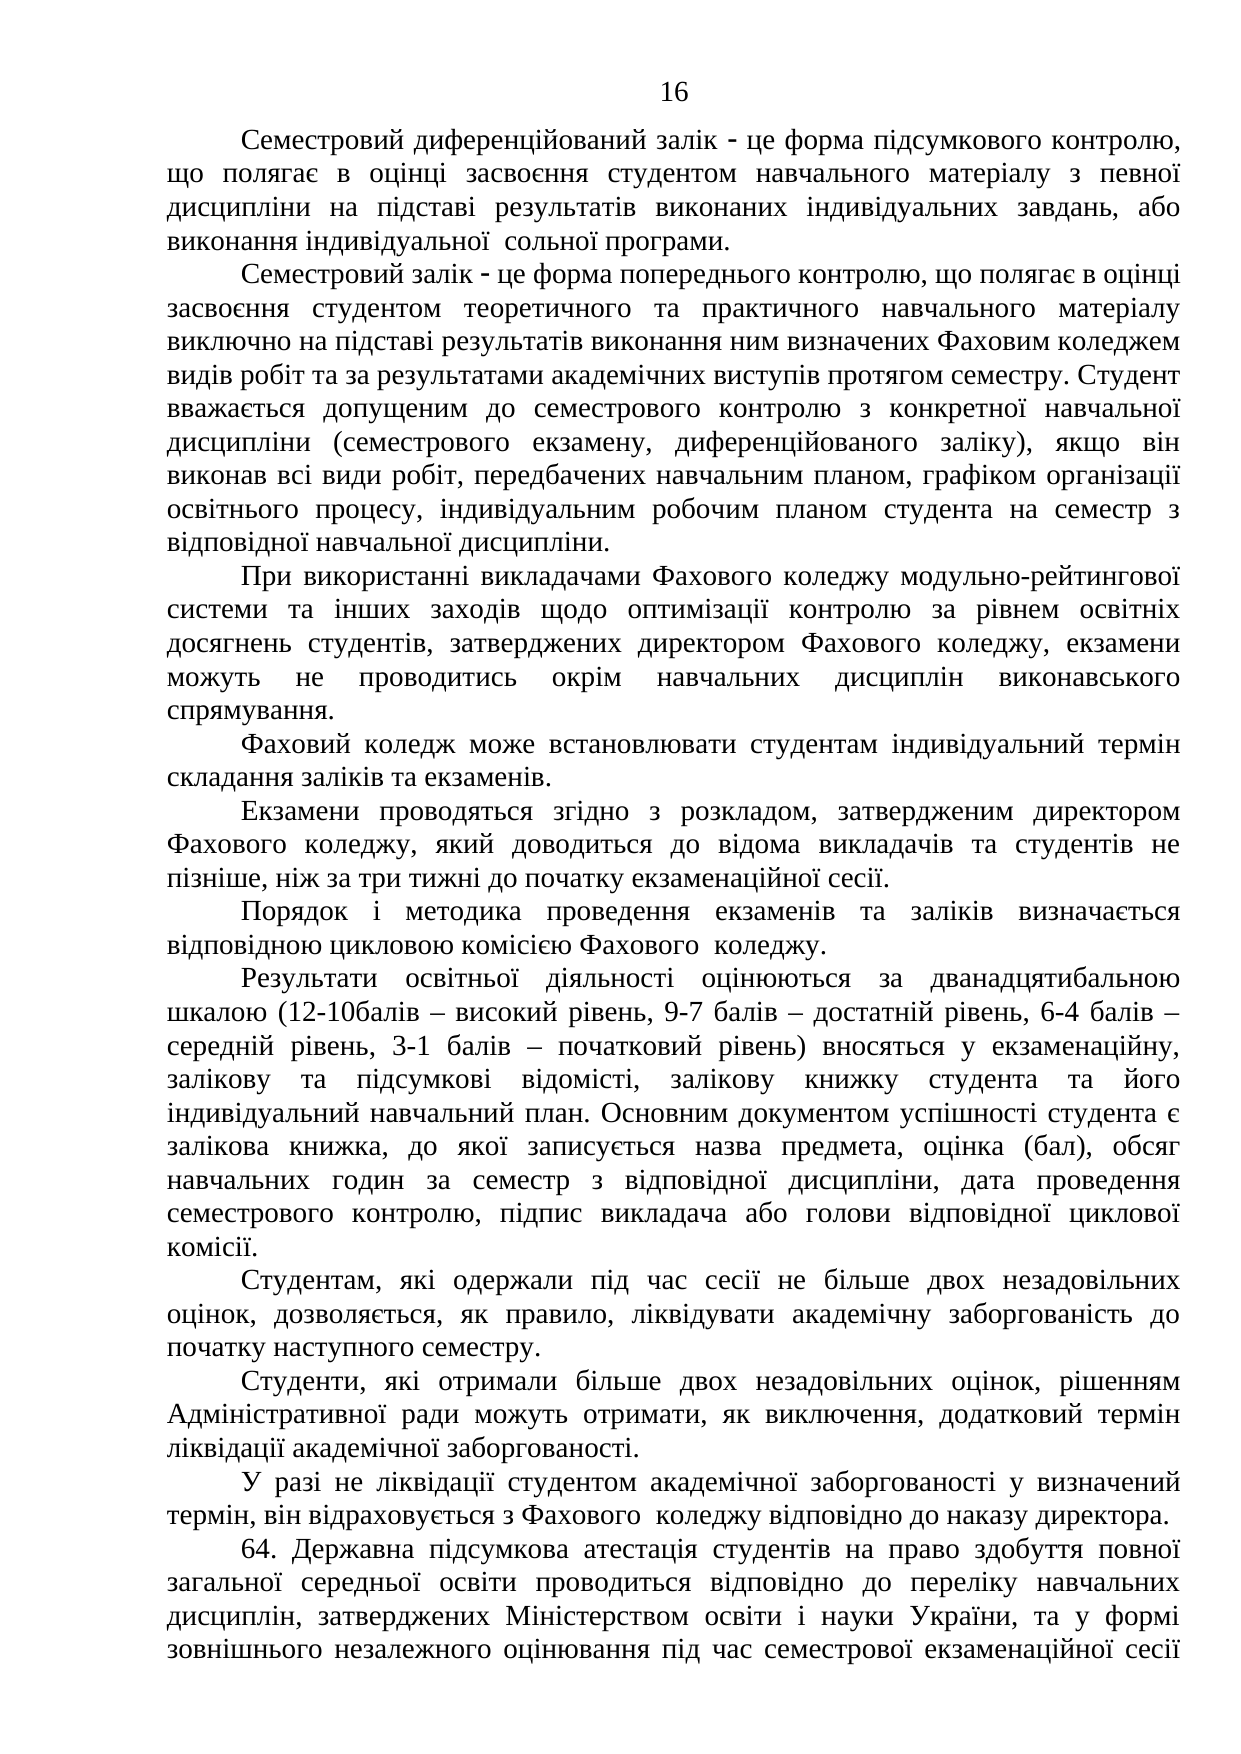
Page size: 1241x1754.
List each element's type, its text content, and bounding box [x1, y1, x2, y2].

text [167, 1531, 1181, 1665]
text Студенти, які отримали більше двох незадовільних оцінок, рішенням Адміністративної ради можуть отримати, як виключення, додатковий термін ліквідації академічної заборгованості. [167, 1363, 1181, 1464]
text Фаховий коледж може встановлювати студентам індивідуальний термін складання заліків та екзаменів. [167, 726, 1181, 793]
text У разі не ліквідації студентом академічної заборгованості у визначений термін, він відраховується з Фахового коледжу відповідно до наказу директора. [167, 1464, 1181, 1531]
text Результати освітньої діяльності оцінюються за дванадцятибальною шкалою (12-10балів – високий рівень, 9-7 балів – достатній рівень, 6-4 балів – середній рівень, 3-1 балів – початковий рівень) вносяться у екзаменаційну, залікову та підсумкові відомісті, залікову книжку студента та його індивідуальний навчальний план. Основним документом успішності студента є залікова книжка, до якої записується назва предмета, оцінка (бал), обсяг навчальних годин за семестр з відповідної дисципліни, дата проведення семестрового контролю, підпис викладача або голови відповідної циклової комісії. [167, 961, 1181, 1262]
text Екзамени проводяться згідно з розкладом, затвердженим директором Фахового коледжу, який доводиться до відома викладачів та студентів не пізніше, ніж за три тижні до початку екзаменаційної сесії. [167, 793, 1181, 893]
text Семестровий залік це форма попереднього контролю, що полягає в оцінці засвоєння студентом теоретичного та практичного навчального матеріалу виключно на підставі результатів виконання ним визначених Фаховим коледжем видів робіт та за результатами академічних виступів протягом семестру. Студент вважається допущеним до семестрового контролю з конкретної навчальної дисципліни (семестрового екзамену, диференційованого заліку), якщо він виконав всі види робіт, передбачених навчальним планом, графіком організації освітнього процесу, індивідуальним робочим планом студента на семестр з відповідної навчальної дисципліни. [167, 256, 1181, 558]
text При використанні викладачами Фахового коледжу модульно-рейтингової системи та інших заходів щодо оптимізації контролю за рівнем освітніх досягнень студентів, затверджених директором Фахового коледжу, екзамени можуть не проводитись окрім навчальних дисциплін виконавського спрямування. [167, 558, 1181, 726]
text Семестровий диференційований залік це форма підсумкового контролю, що полягає в оцінці засвоєння студентом навчального матеріалу з певної дисципліни на підставі результатів виконаних індивідуальних завдань, або виконання індивідуальної сольної програми. [167, 122, 1181, 256]
text Студентам, які одержали під час сесії не більше двох незадовільних оцінок, дозволяється, як правило, ліквідувати академічну заборгованість до початку наступного семестру. [167, 1262, 1181, 1363]
text Порядок і методика проведення екзаменів та заліків визначається відповідною цикловою комісією Фахового коледжу. [167, 893, 1181, 961]
